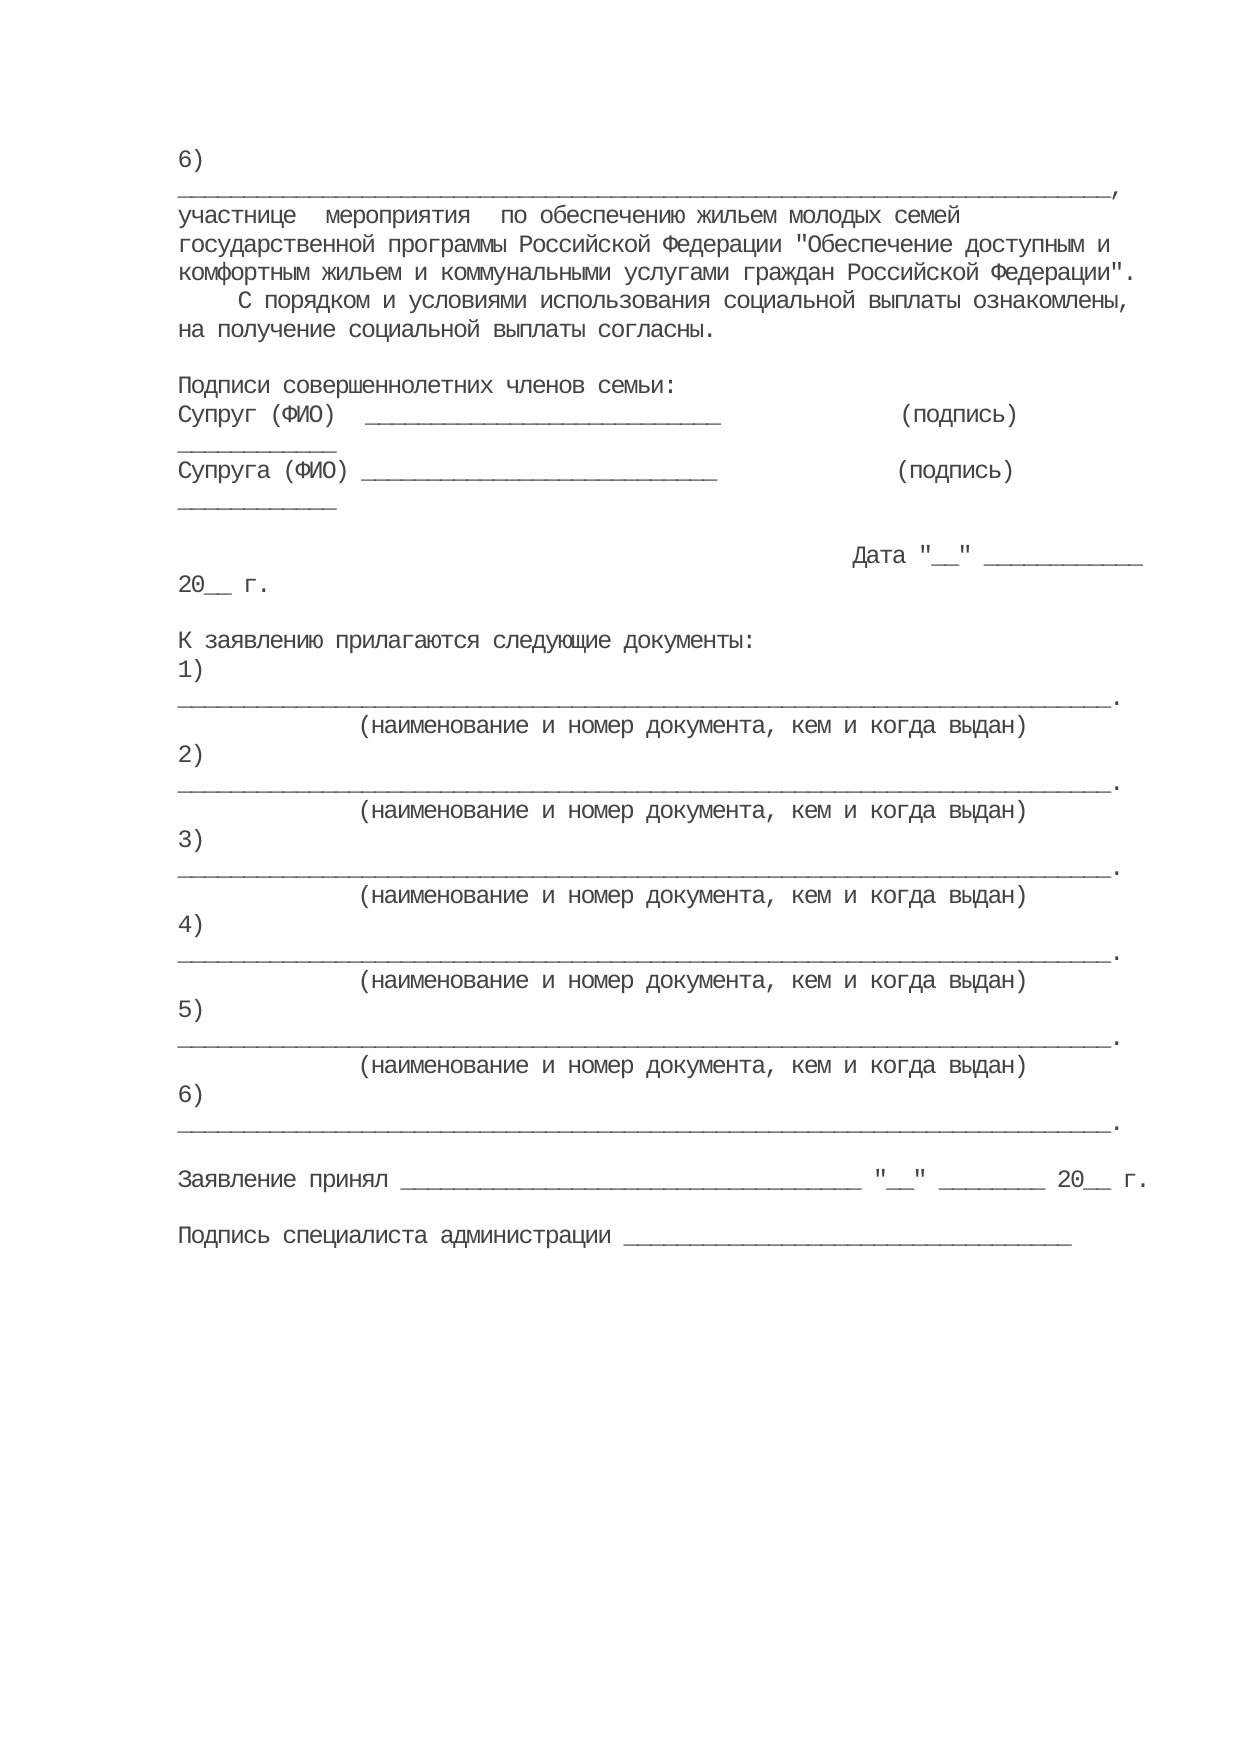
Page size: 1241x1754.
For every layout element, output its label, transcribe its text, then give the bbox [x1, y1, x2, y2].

text 4) _______________________________________________________________________. [177, 911, 1152, 968]
text (наименование и номер документа, кем и когда выдан) [177, 798, 1152, 826]
text Супруг (ФИО) ___________________________ (подпись) ____________ [177, 401, 1152, 458]
text С порядком и условиями использования социальной выплаты ознакомлены, на получение социальной выплаты согласны. [177, 288, 1152, 345]
text (наименование и номер документа, кем и когда выдан) [177, 713, 1152, 741]
text Супруга (ФИО) ___________________________ (подпись) ____________ [177, 458, 1152, 515]
text Дата "__" ____________ 20__ г. [177, 515, 1152, 600]
text (наименование и номер документа, кем и когда выдан) [177, 968, 1152, 996]
text 2) _______________________________________________________________________. [177, 741, 1152, 798]
text (наименование и номер документа, кем и когда выдан) [177, 883, 1152, 911]
text (наименование и номер документа, кем и когда выдан) [177, 1053, 1152, 1081]
text 1) _______________________________________________________________________. [177, 656, 1152, 713]
text Подпись специалиста администрации __________________________________ [177, 1195, 1152, 1251]
text Подписи совершеннолетних членов семьи: [177, 345, 1152, 401]
text 6) _______________________________________________________________________. [177, 1081, 1152, 1138]
text участнице мероприятия по обеспечению жильем молодых семей государственной программы Российской Федерации "Обеспечение доступным и комфортным жильем и коммунальными услугами граждан Российской Федерации". [177, 203, 1152, 288]
text Заявление принял ___________________________________ "__" ________ 20__ г. [177, 1138, 1152, 1195]
text 3) _______________________________________________________________________. [177, 826, 1152, 883]
text 6) _______________________________________________________________________, [177, 118, 1152, 203]
text 5) _______________________________________________________________________. [177, 996, 1152, 1053]
text К заявлению прилагаются следующие документы: [177, 600, 1152, 656]
